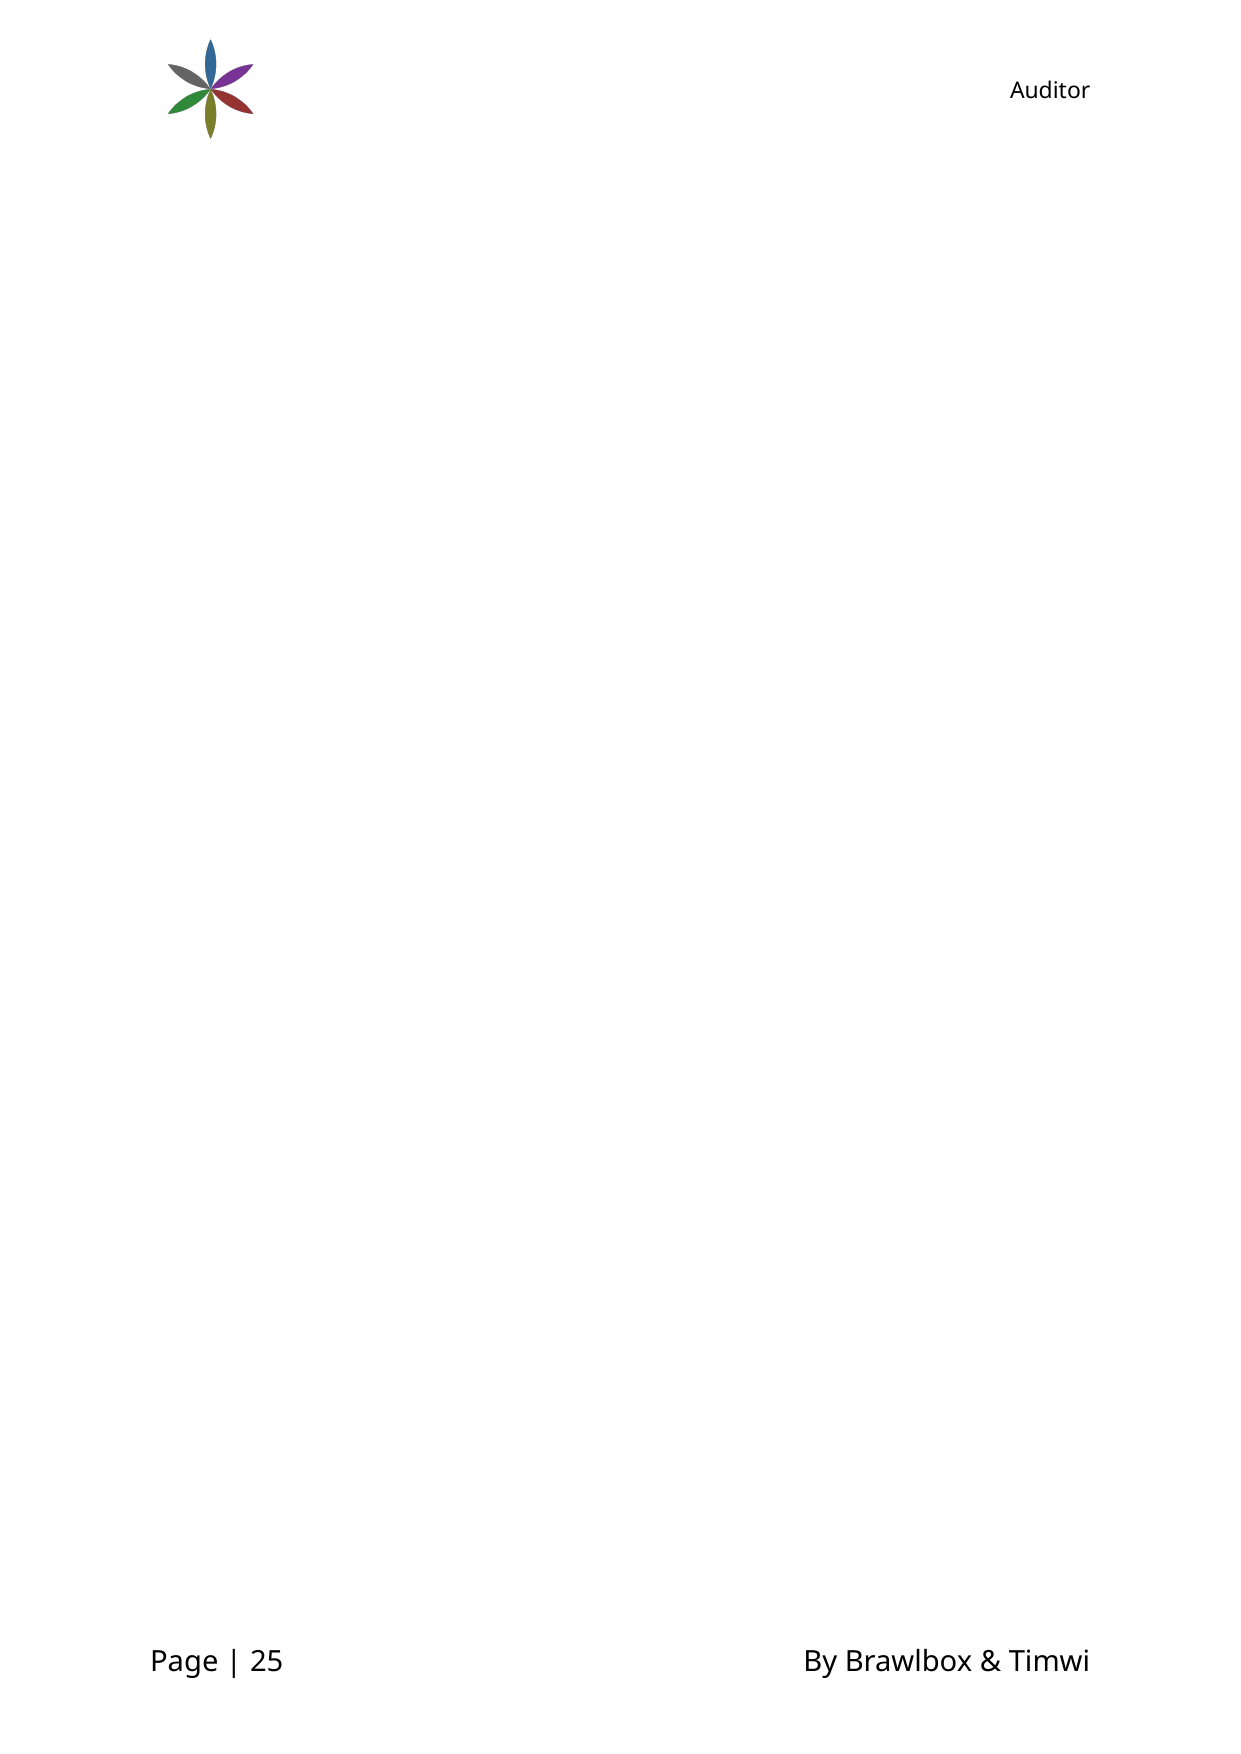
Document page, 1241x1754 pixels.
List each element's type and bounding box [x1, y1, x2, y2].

picture [162, 32, 260, 145]
